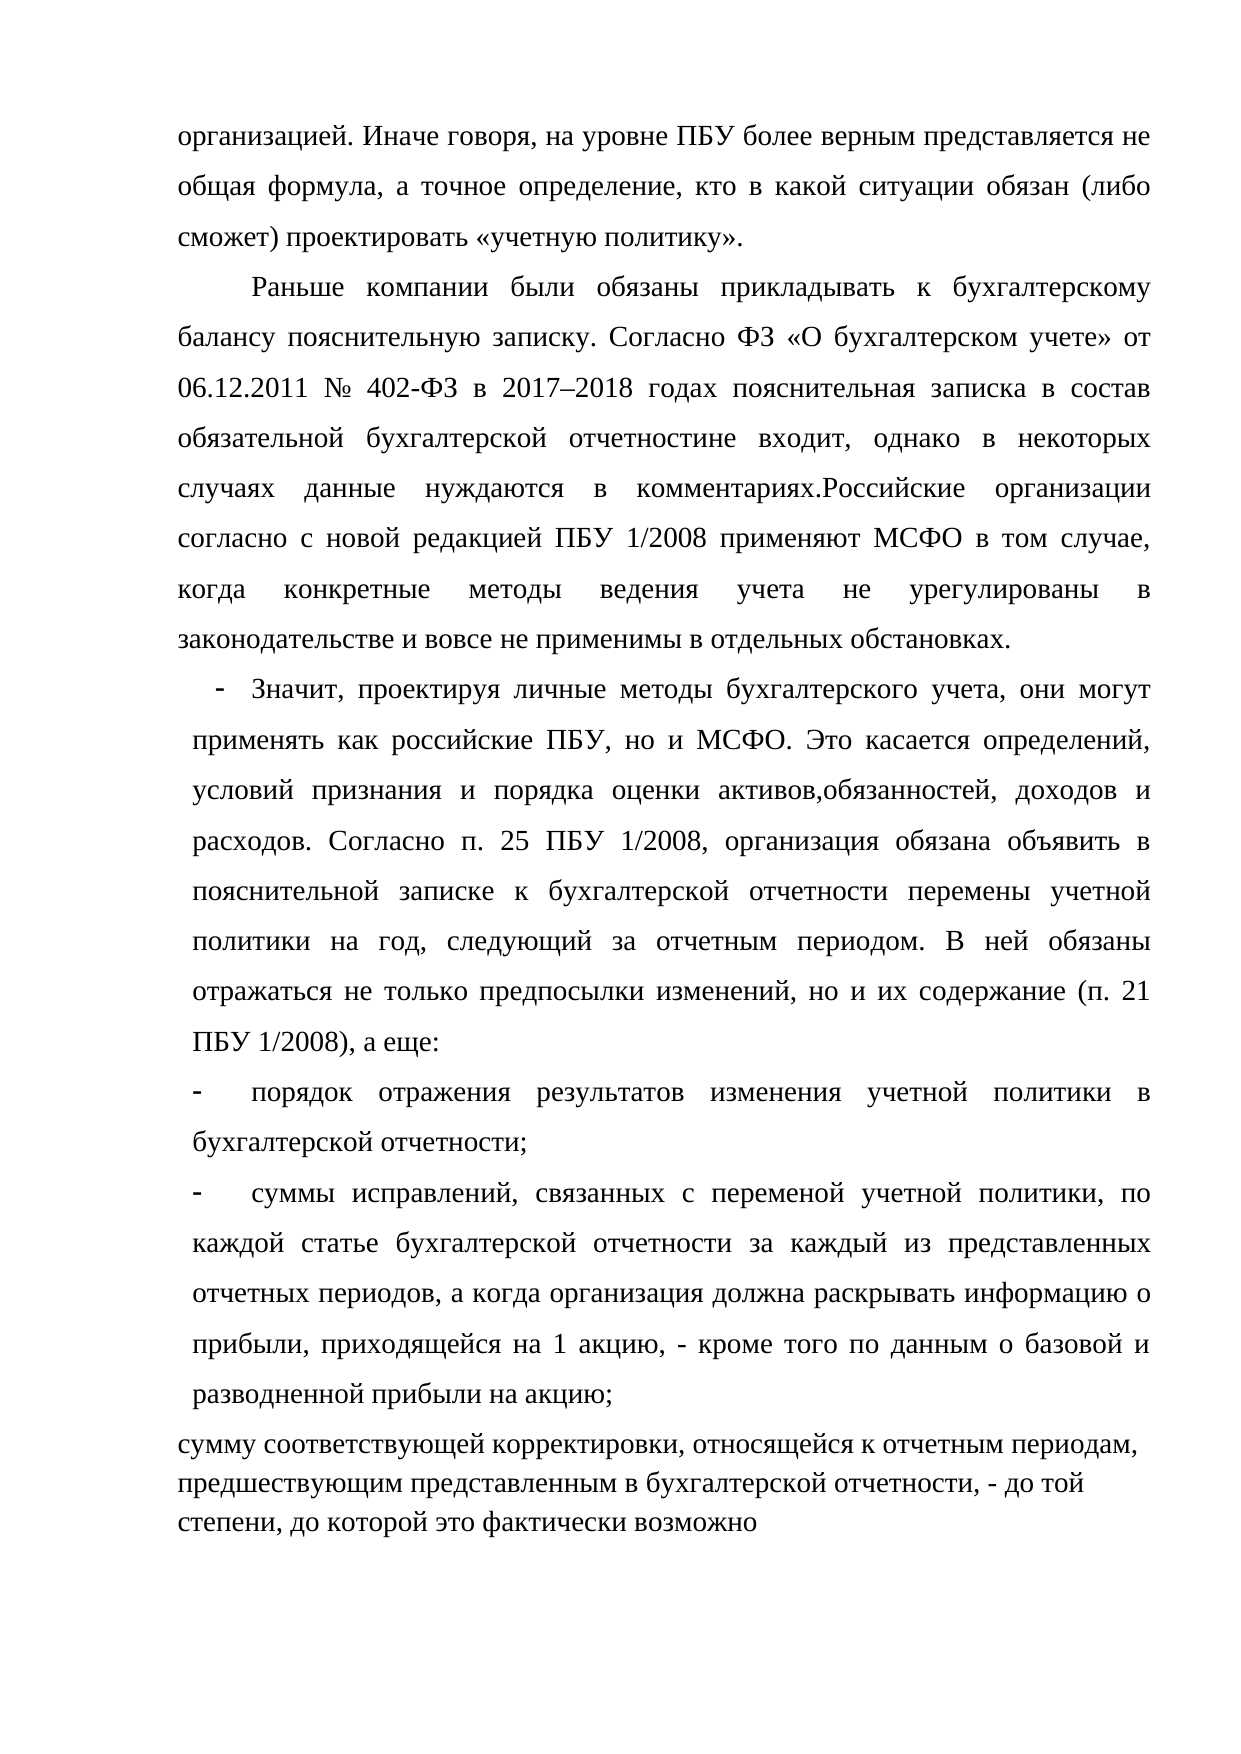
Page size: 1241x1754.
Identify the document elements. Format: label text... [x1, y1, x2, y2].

list Значит, проектируя личные методы бухгалтерского учета, они могут применять как российские ПБУ, но и МСФО. Это касается определений, условий признания и порядка оценки активов,обязанностей, доходов и расходов. Согласно п. 25 ПБУ 1/2008, организация обязана объявить в пояснительной записке к бухгалтерской отчетности перемены учетной политики на год, следующий за отчетным периодом. В ней обязаны отражаться не только предпосылки изменений, но и их содержание (п. 21 ПБУ 1/2008), а еще: [192, 672, 1152, 1057]
text сумму соответствующей корректировки, относящейся к отчетным периодам, предшествующим представленным в бухгалтерской отчетности, - до той степени, до которой это фактически возможно [177, 1427, 1152, 1537]
text Раньше компании были обязаны прикладывать к бухгалтерскому балансу пояснительную записку. Согласно ФЗ «О бухгалтерском учете» от 06.12.2011 № 402-ФЗ в 2017–2018 годах пояснительная записка в состав обязательной бухгалтерской отчетностине входит, однако в некоторых случаях данные нуждаются в комментариях.Российские организации согласно с новой редакцией ПБУ 1/2008 применяют МСФО в том случае, когда конкретные методы ведения учета не урегулированы в законодательстве и вовсе не применимы в отдельных обстановках. [177, 269, 1152, 655]
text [177, 118, 1152, 252]
list суммы исправлений, связанных с переменой учетной политики, по каждой статье бухгалтерской отчетности за каждый из представленных отчетных периодов, а когда организация должна раскрывать информацию о прибыли, приходящейся на 1 акцию, - кроме того по данным о базовой и разводненной прибыли на акцию; [192, 1175, 1152, 1410]
list порядок отражения результатов изменения учетной политики в бухгалтерской отчетности; [192, 1074, 1152, 1158]
